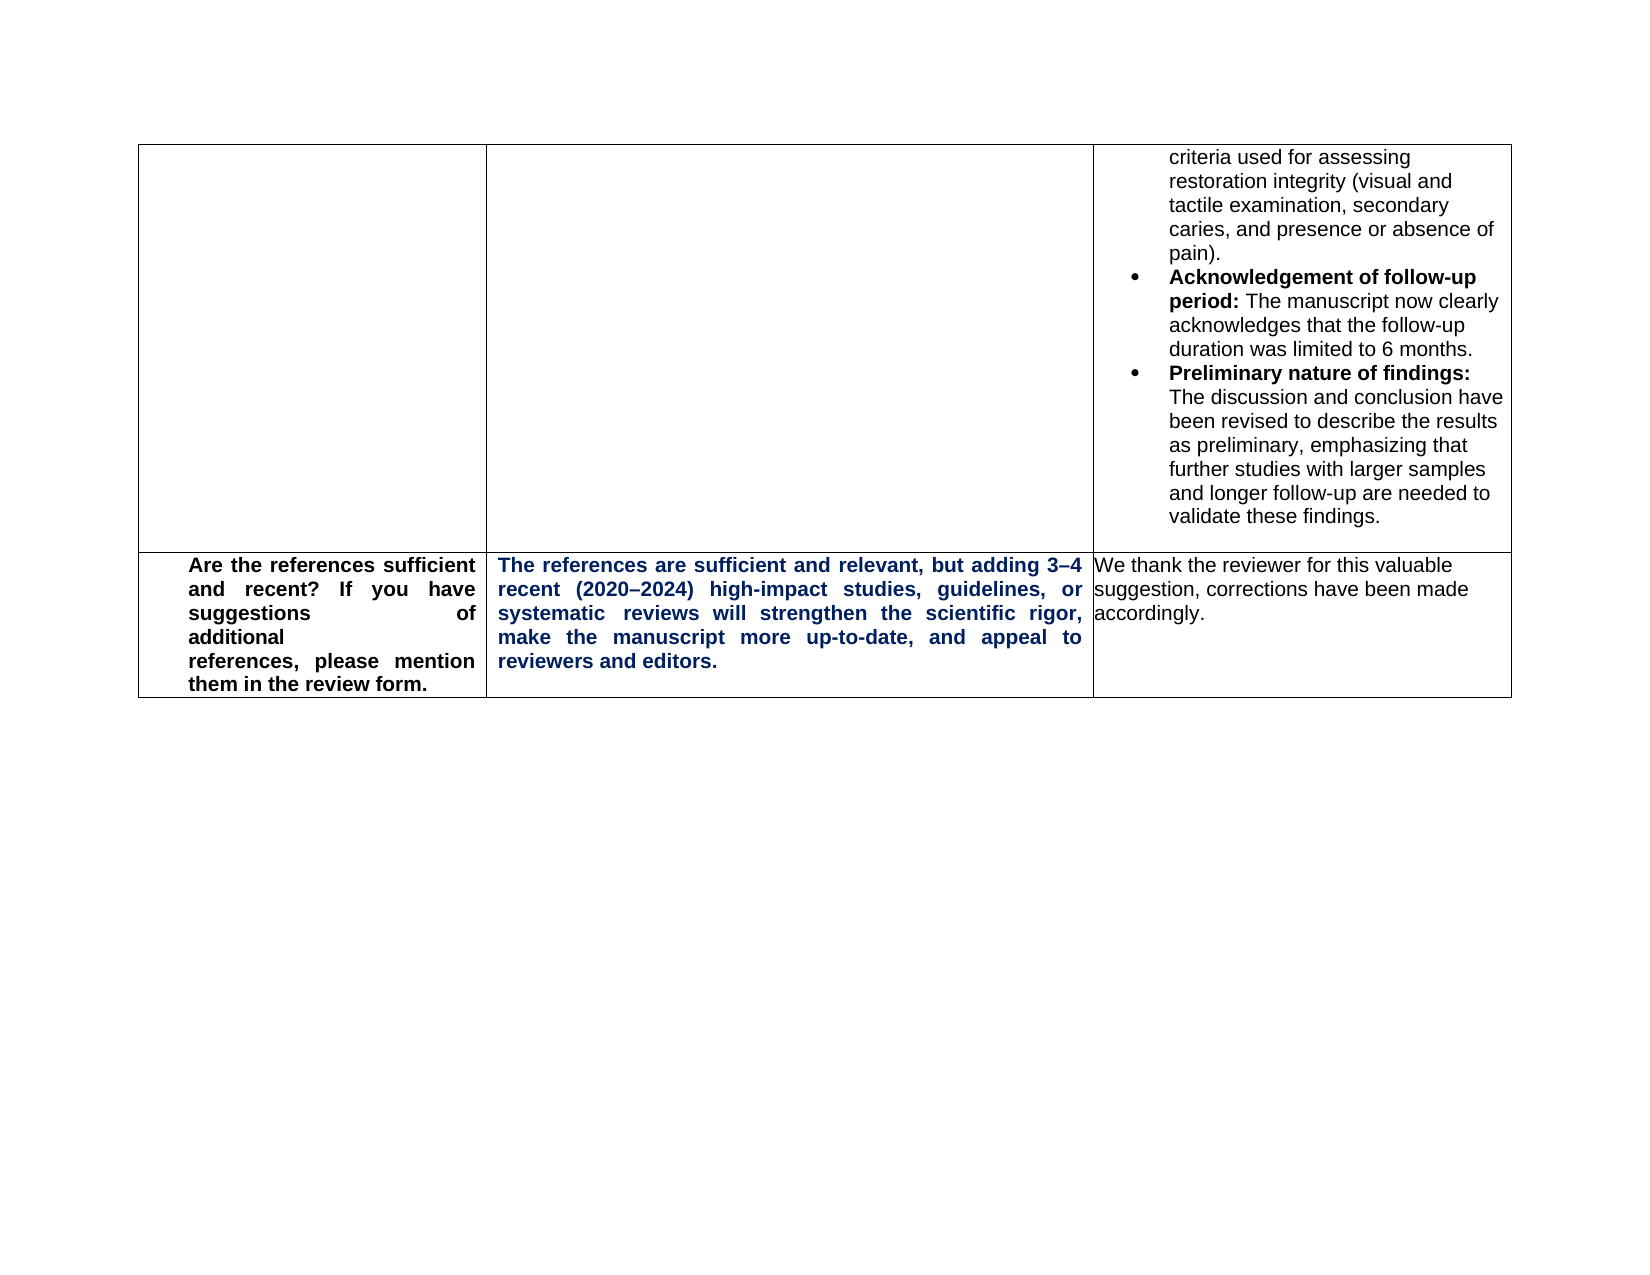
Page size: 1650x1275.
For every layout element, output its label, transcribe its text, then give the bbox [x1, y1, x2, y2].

table_cell We thank the reviewer for this valuable suggestion, corrections have been made accordingly. [1094, 553, 1511, 697]
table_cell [1094, 145, 1511, 552]
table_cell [487, 145, 1093, 552]
table_cell Are the references sufficient and recent? If you have suggestions of additional references, please mention them in the review form. [139, 553, 486, 697]
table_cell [139, 145, 486, 552]
table_cell The references are sufficient and relevant, but adding 3–4 recent (2020–2024) high-impact studies, guidelines, or systematic reviews will strengthen the scientific rigor, make the manuscript more up-to-date, and appeal to reviewers and editors. [487, 553, 1093, 697]
